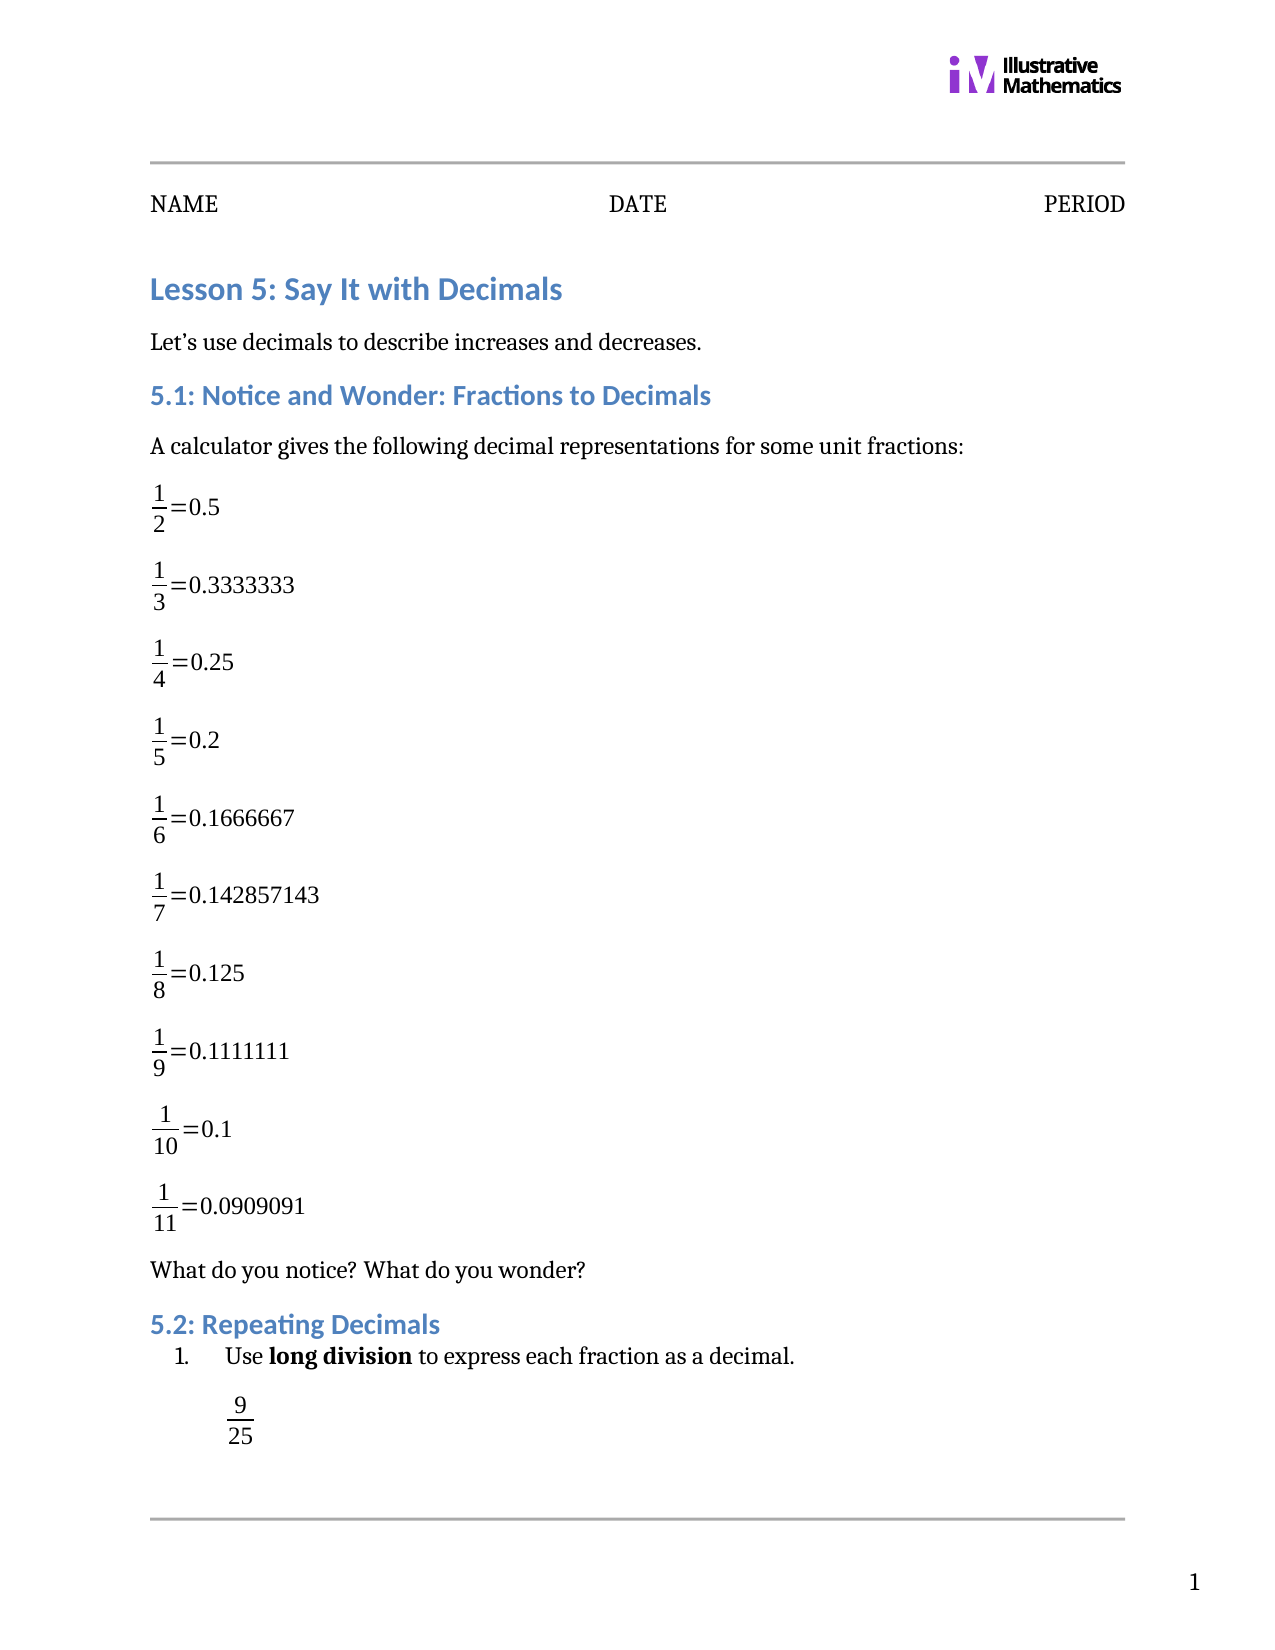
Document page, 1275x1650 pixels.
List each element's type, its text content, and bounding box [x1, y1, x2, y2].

subtitle 5.2: Repeating Decimals [150, 1306, 1125, 1342]
text A calculator gives the following decimal representations for some unit fractions: [150, 432, 1125, 461]
picture [949, 55, 1121, 93]
subtitle Lesson 5: Say It with Decimals [150, 268, 1125, 309]
text Let’s use decimals to describe increases and decreases. [150, 328, 1125, 357]
list Use long division to express each fraction as a decimal. [175, 1342, 1125, 1370]
text What do you notice? What do you wonder? [150, 1256, 1125, 1285]
subtitle 5.1: Notice and Wonder: Fractions to Decimals [150, 377, 1125, 413]
